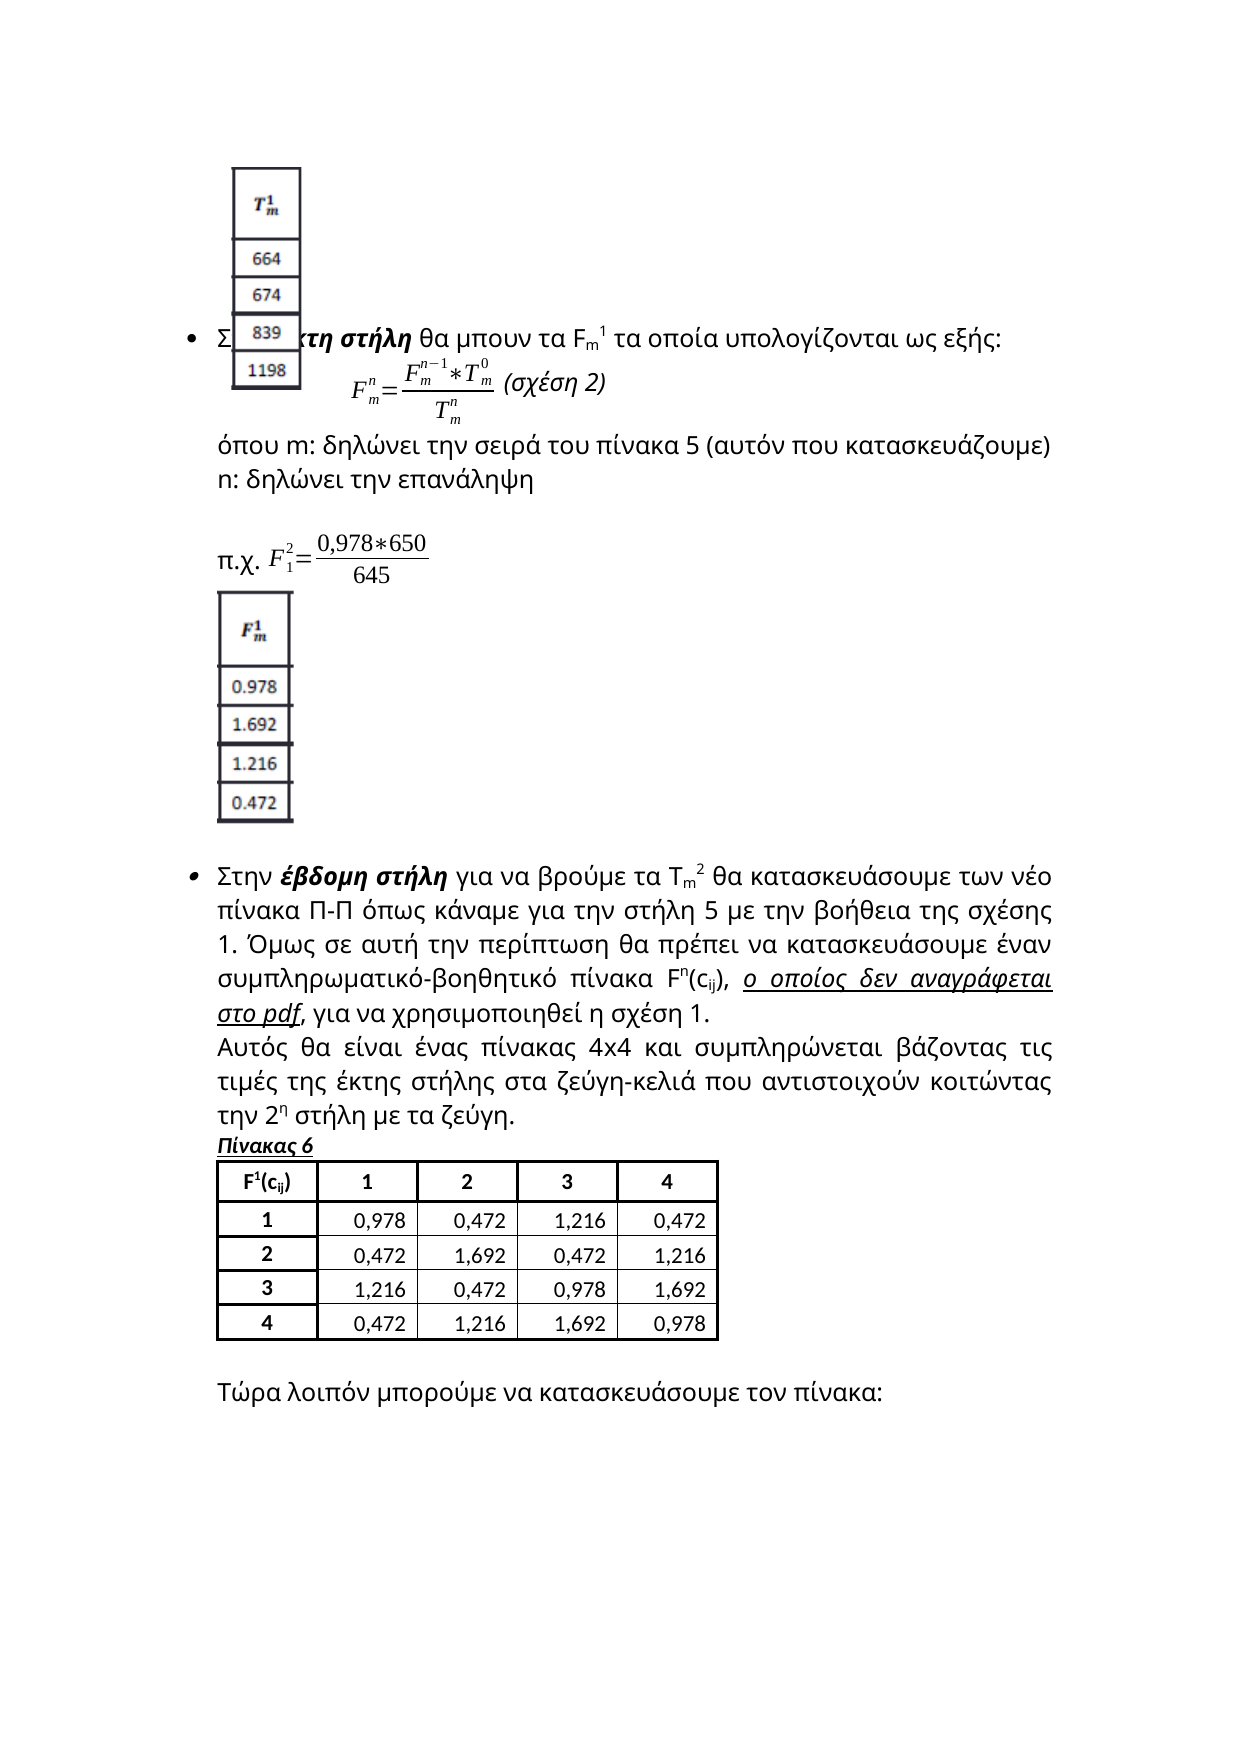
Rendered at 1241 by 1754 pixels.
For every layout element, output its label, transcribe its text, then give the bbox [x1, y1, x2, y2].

table_cell 1,216 [319, 1270, 417, 1303]
table_cell 1 [219, 1203, 316, 1234]
table_header F1(cij) [219, 1163, 316, 1200]
table_header 2 [419, 1163, 516, 1200]
list (σχέση 2) [217, 354, 1053, 428]
table_header 4 [619, 1163, 716, 1200]
table_cell 0,472 [418, 1203, 517, 1234]
list Στην έκτη στήλη θα μπουν τα Fm1 τα οποία υπολογίζονται ως εξής: [302, 320, 1053, 354]
table_cell 4 [219, 1306, 316, 1338]
table_cell 0,978 [518, 1270, 617, 1303]
list Τώρα λοιπόν μπορούμε να κατασκευάσουμε τον πίνακα: [217, 1375, 1053, 1409]
table_cell 1,692 [618, 1270, 716, 1303]
table_cell 1,692 [418, 1236, 517, 1269]
table_header 1 [319, 1163, 416, 1200]
list Πίνακας 6 [217, 1131, 1053, 1159]
table_cell 1,692 [518, 1304, 617, 1338]
table_cell 0,978 [618, 1304, 716, 1338]
table_cell 0,472 [518, 1236, 617, 1269]
list Αυτός θα είναι ένας πίνακας 4x4 και συμπληρώνεται βάζοντας τις τιμές της έκτης στήλης στα ζεύγη-κελιά που αντιστοιχούν κοιτώντας την 2η στήλη με τα ζεύγη. [217, 1029, 1053, 1131]
table_cell 0,472 [418, 1270, 517, 1303]
picture [217, 588, 294, 825]
table_cell 0,472 [618, 1203, 716, 1234]
list όπου m: δηλώνει την σειρά του πίνακα 5 (αυτόν που κατασκευάζουμε) [217, 428, 1053, 462]
list Στην έβδομη στήλη για να βρούμε τα Τm2 θα κατασκευάσουμε των νέο πίνακα Π-Π όπως κάναμε για την στήλη 5 με την βοήθεια της σχέσης 1. Όμως σε αυτή την περίπτωση θα πρέπει να κατασκευάσουμε έναν συμπληρωματικό-βοηθητικό πίνακα Fn(cij), ο οποίος δεν αναγράφεται στο pdf, για να χρησιμοποιηθεί η σχέση 1. [187, 859, 1053, 1029]
table_cell 0,472 [319, 1236, 417, 1269]
table_cell 1,216 [418, 1304, 517, 1338]
table_cell 0,472 [319, 1304, 417, 1338]
list n: δηλώνει την επανάληψη [217, 462, 1053, 496]
text π.χ. [217, 530, 1053, 589]
table_cell 3 [219, 1272, 316, 1303]
table_header 3 [519, 1163, 616, 1200]
table_cell 2 [219, 1238, 316, 1269]
table_cell 1,216 [618, 1236, 716, 1269]
table_cell 1,216 [518, 1203, 617, 1234]
table_cell 0,978 [319, 1203, 417, 1234]
picture [231, 167, 302, 390]
